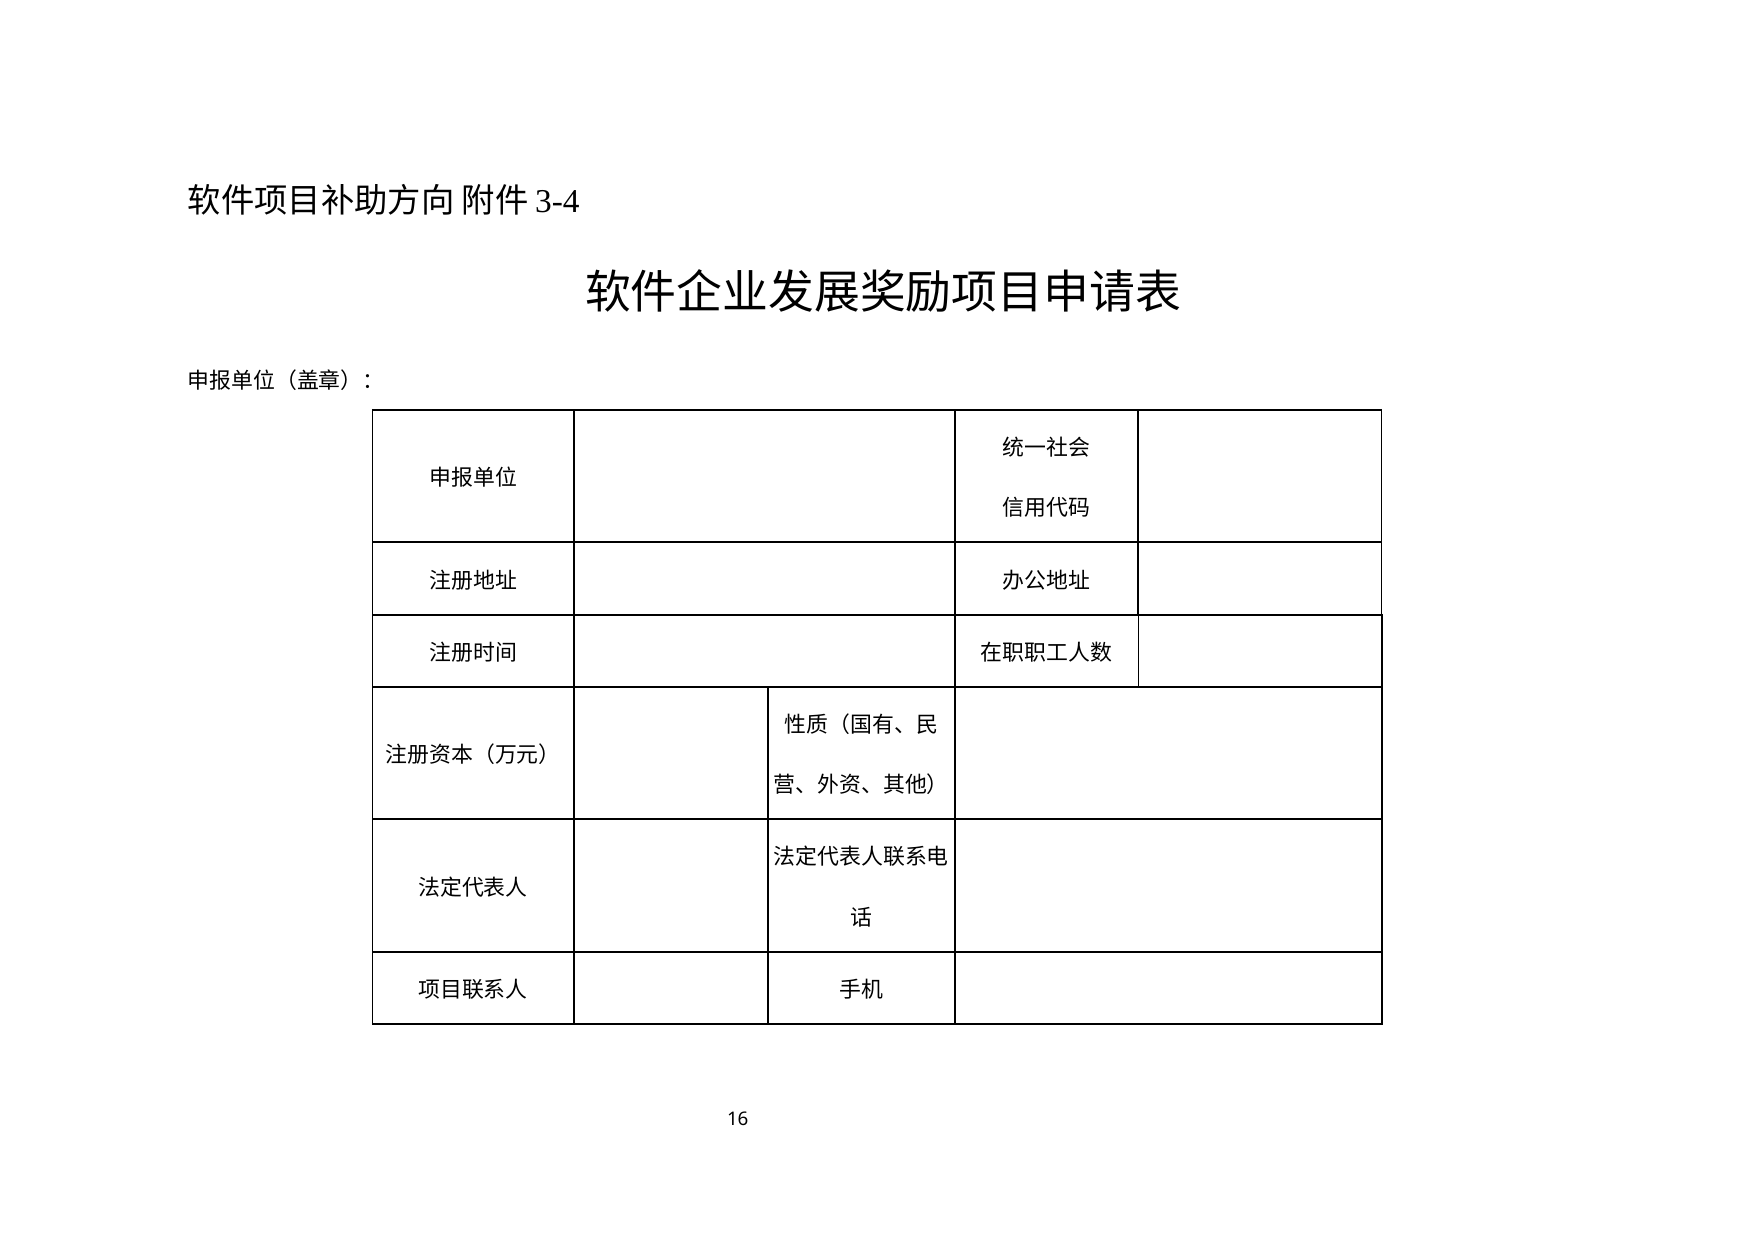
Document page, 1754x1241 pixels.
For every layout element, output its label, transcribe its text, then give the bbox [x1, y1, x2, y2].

table_cell [575, 953, 767, 1022]
table_cell [956, 820, 1381, 951]
table_cell [575, 543, 954, 614]
table_cell 在职职工人数 [956, 616, 1138, 686]
table_cell [575, 616, 954, 686]
table_cell [956, 953, 1381, 1022]
table_cell 性质（国有、民营、外资、其他） [769, 688, 954, 818]
table_cell 法定代表人 [373, 820, 573, 951]
text 软件项目补助方向 附件3-4 [187, 168, 1566, 228]
table_cell [1139, 543, 1381, 614]
text 软件企业发展奖励项目申请表 [187, 228, 1566, 349]
table_cell 注册时间 [373, 616, 573, 686]
table_cell 注册资本（万元） [373, 688, 573, 818]
table_cell [1139, 616, 1381, 686]
table_cell 手机 [769, 953, 954, 1022]
table_header 申报单位 [373, 411, 573, 541]
table_cell [575, 688, 767, 818]
table_cell [956, 688, 1381, 818]
table_header 统一社会 信用代码 [956, 411, 1137, 541]
text 申报单位（盖章）： [187, 349, 1566, 409]
table_header [1139, 411, 1381, 541]
table_cell 法定代表人联系电话 [769, 820, 954, 951]
table_header [575, 411, 954, 541]
table_cell 项目联系人 [373, 953, 573, 1022]
table_cell 办公地址 [956, 543, 1137, 614]
table_cell [575, 820, 767, 951]
table_cell 注册地址 [373, 543, 573, 614]
